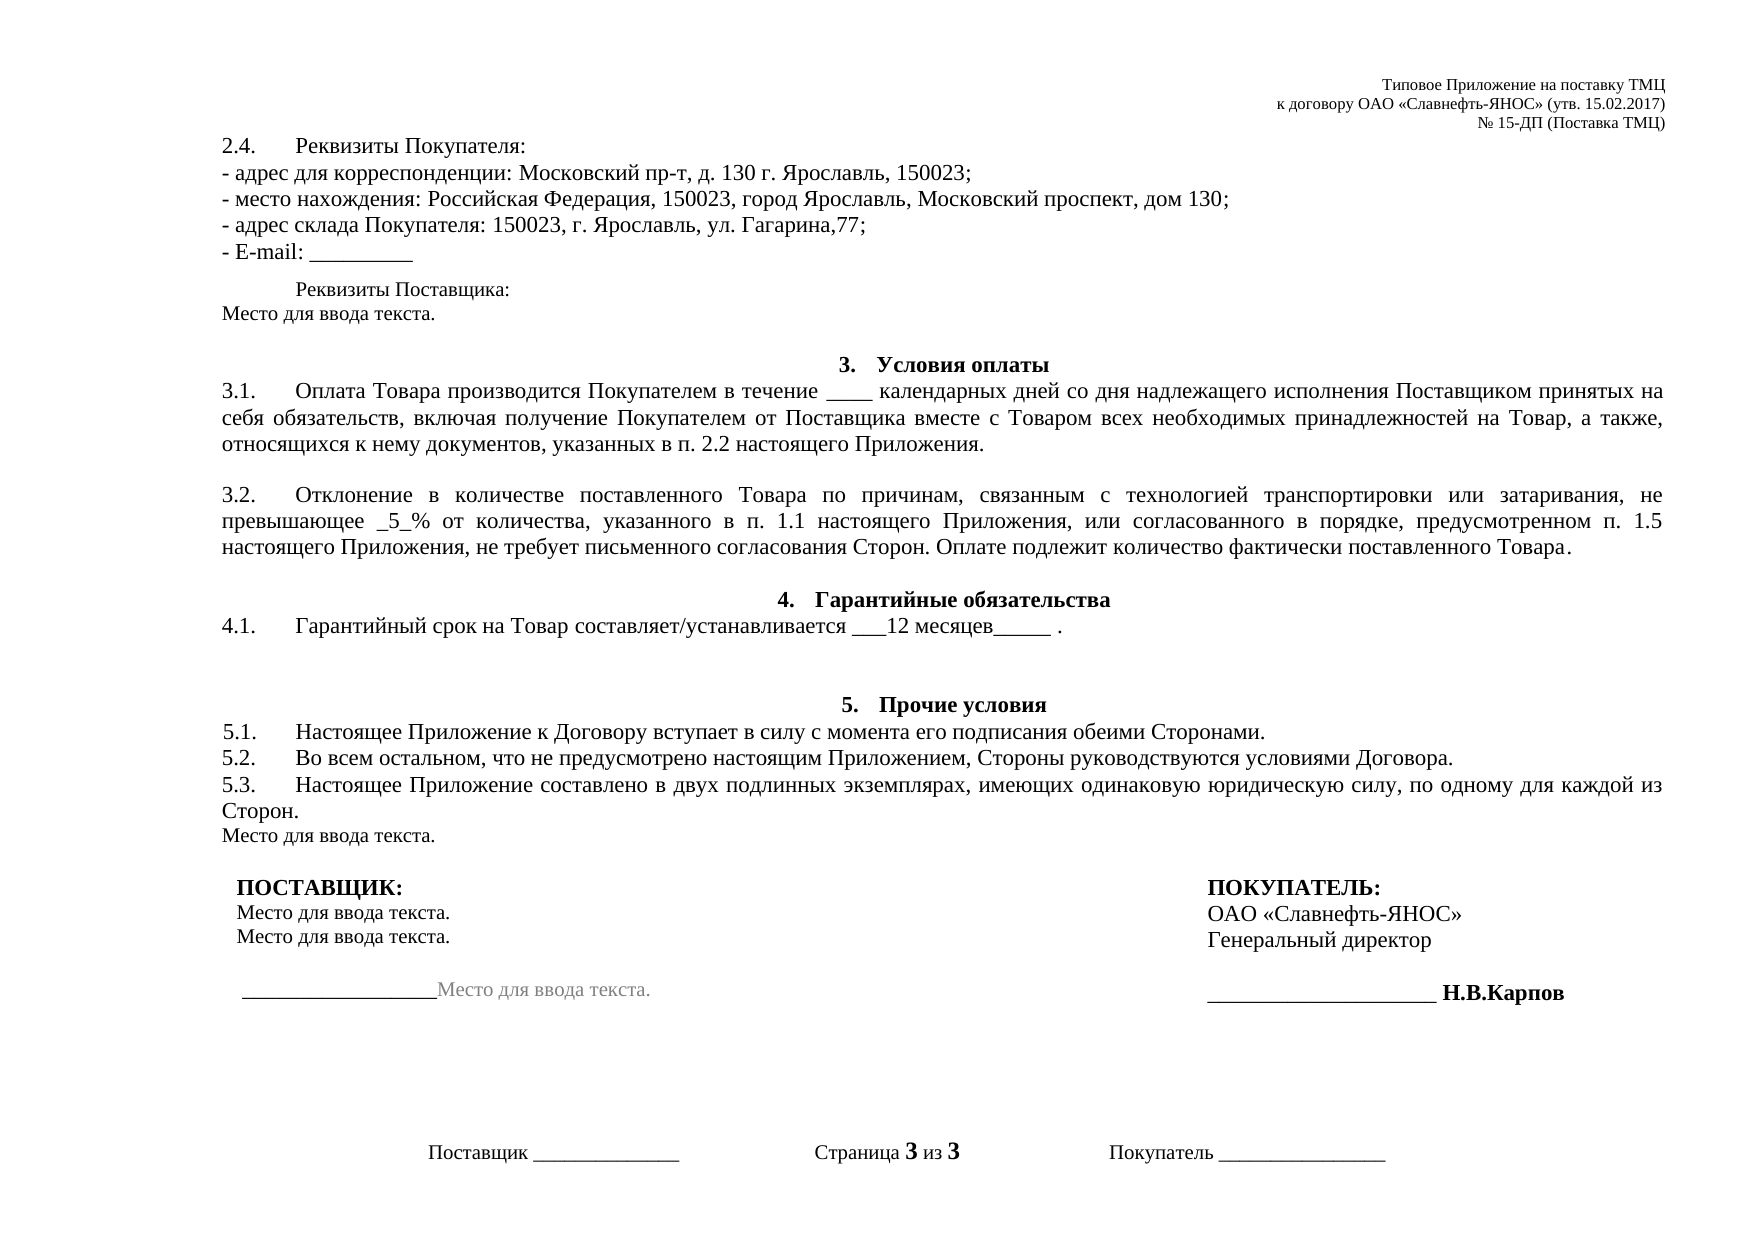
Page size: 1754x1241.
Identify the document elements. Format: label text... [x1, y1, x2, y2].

list Гарантийные обязательства [223, 586, 1665, 612]
text 3.1. [222, 378, 1665, 457]
text - адрес для корреспонденции: ; [222, 159, 1665, 185]
list Условия оплаты [223, 351, 1665, 378]
text 2.4. Реквизиты Покупателя: [222, 132, 1665, 159]
text 4.1. Гарантийный срок на Товар . [207, 612, 1665, 639]
list Прочие условия [223, 692, 1665, 718]
text 5.2. Во всем остальном, что не предусмотрено настоящим Приложением, Стороны руководствуются условиями Договора. [222, 744, 1665, 771]
table_header ПОСТАВЩИК: [135, 874, 1196, 1028]
text - адрес склада Покупателя: ; [222, 212, 1665, 238]
text - E-mail: [222, 238, 1665, 264]
text 5.1. Настоящее Приложение к Договору вступает в силу с момента его подписания обеими Сторонами. [223, 718, 1665, 744]
table_header ПОКУПАТЕЛЬ: ОАО «Славнефть-ЯНОС» Генеральный директор ____________________ [1196, 874, 1734, 1028]
text 5.3. Настоящее Приложение составлено в двух подлинных экземплярах, имеющих одинаковую юридическую силу, по одному для каждой из Сторон. [222, 771, 1665, 823]
text - место нахождения: ; [222, 185, 1665, 212]
